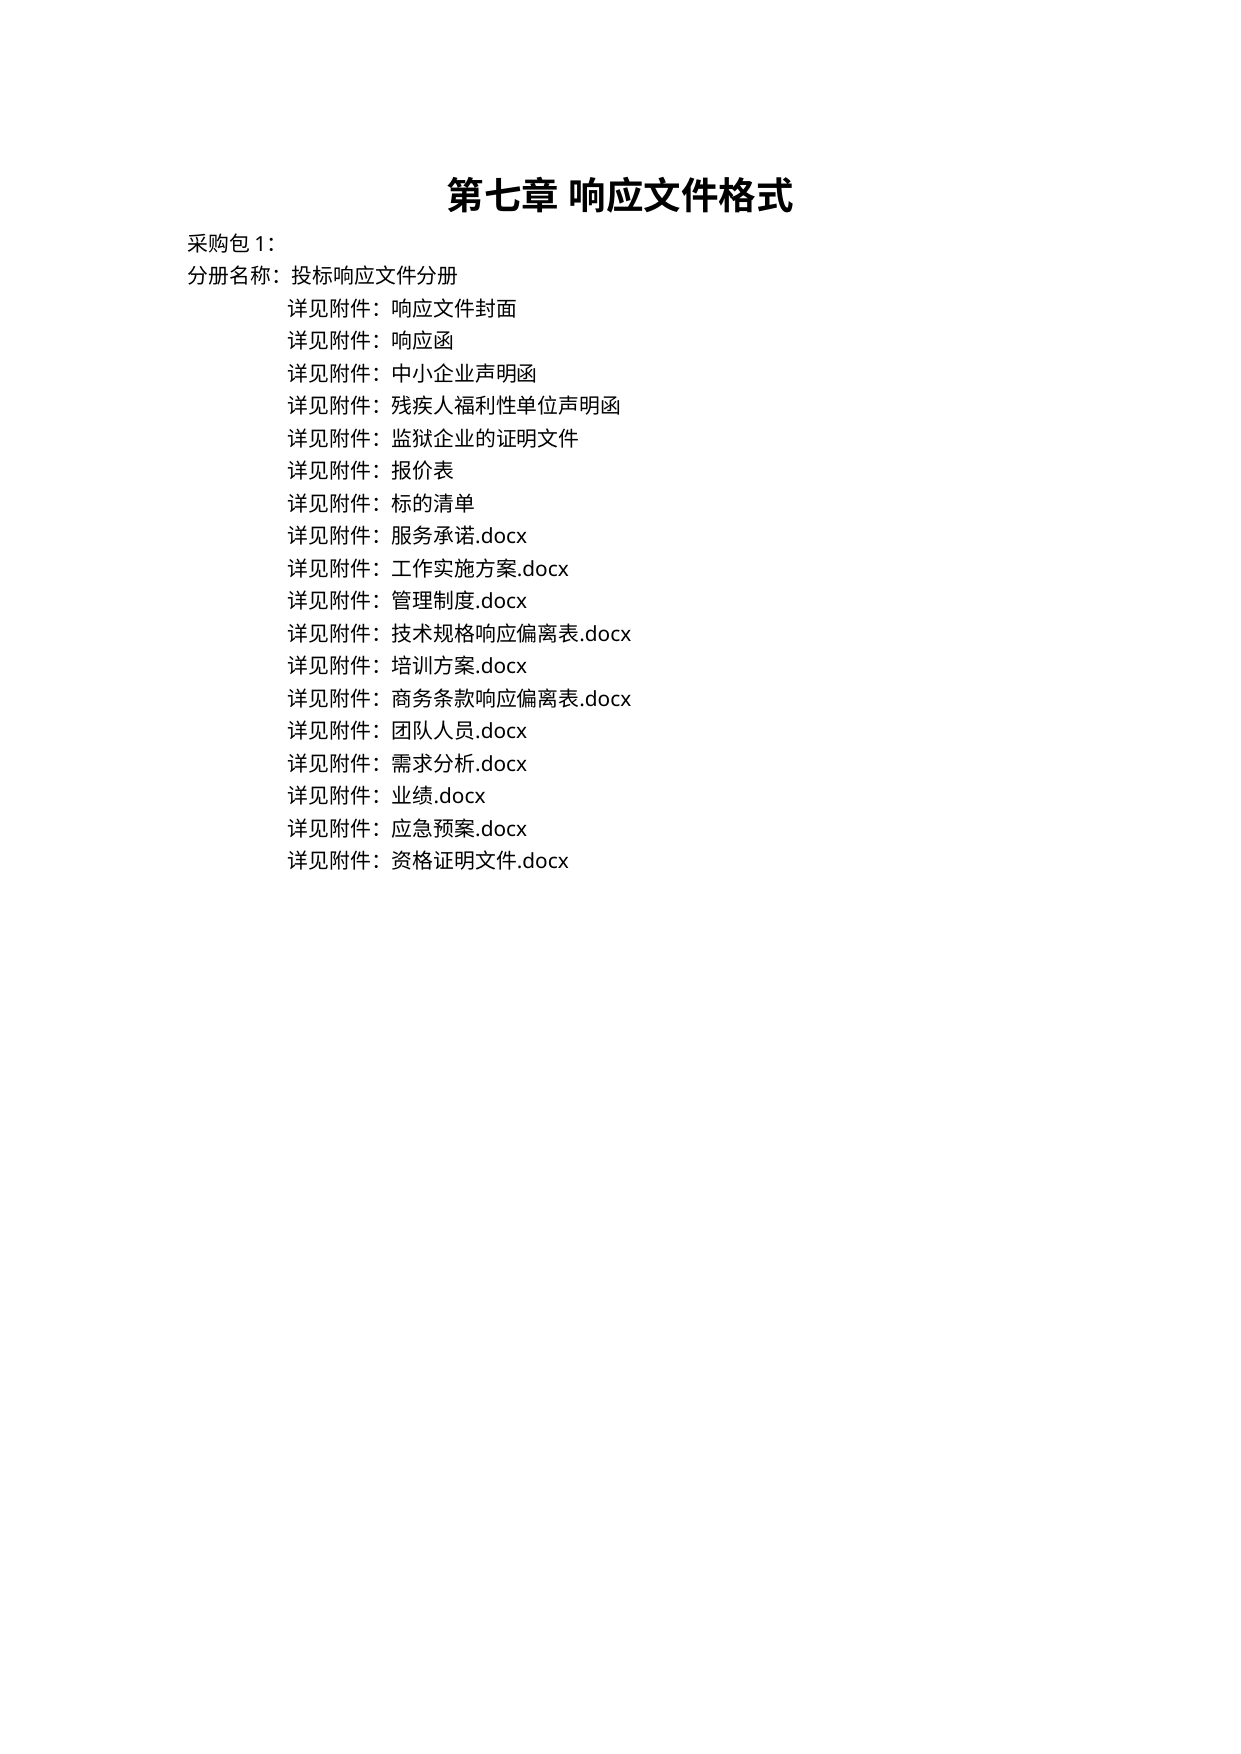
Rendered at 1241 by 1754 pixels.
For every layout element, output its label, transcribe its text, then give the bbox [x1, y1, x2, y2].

text 详见附件：标的清单 [187, 487, 1053, 519]
text 详见附件：监狱企业的证明文件 [187, 422, 1053, 454]
text 详见附件：响应函 [187, 324, 1053, 357]
text 详见附件：技术规格响应偏离表.docx [187, 617, 1053, 649]
text 详见附件：残疾人福利性单位声明函 [187, 389, 1053, 422]
text 第七章 响应文件格式 [187, 162, 1053, 227]
text 详见附件：工作实施方案.docx [187, 552, 1053, 584]
text 详见附件：管理制度.docx [187, 584, 1053, 617]
text 详见附件：商务条款响应偏离表.docx [187, 682, 1053, 714]
text 详见附件：需求分析.docx [187, 747, 1053, 779]
text 采购包1： [187, 227, 1053, 259]
text 详见附件：资格证明文件.docx [187, 844, 1053, 877]
text 详见附件：报价表 [187, 454, 1053, 487]
text 详见附件：响应文件封面 [187, 292, 1053, 324]
text 详见附件：团队人员.docx [187, 714, 1053, 747]
text 详见附件：服务承诺.docx [187, 519, 1053, 552]
text 详见附件：培训方案.docx [187, 649, 1053, 682]
text 详见附件：应急预案.docx [187, 812, 1053, 844]
text 详见附件：业绩.docx [187, 779, 1053, 812]
text 分册名称：投标响应文件分册 [187, 259, 1053, 292]
text 详见附件：中小企业声明函 [187, 357, 1053, 389]
